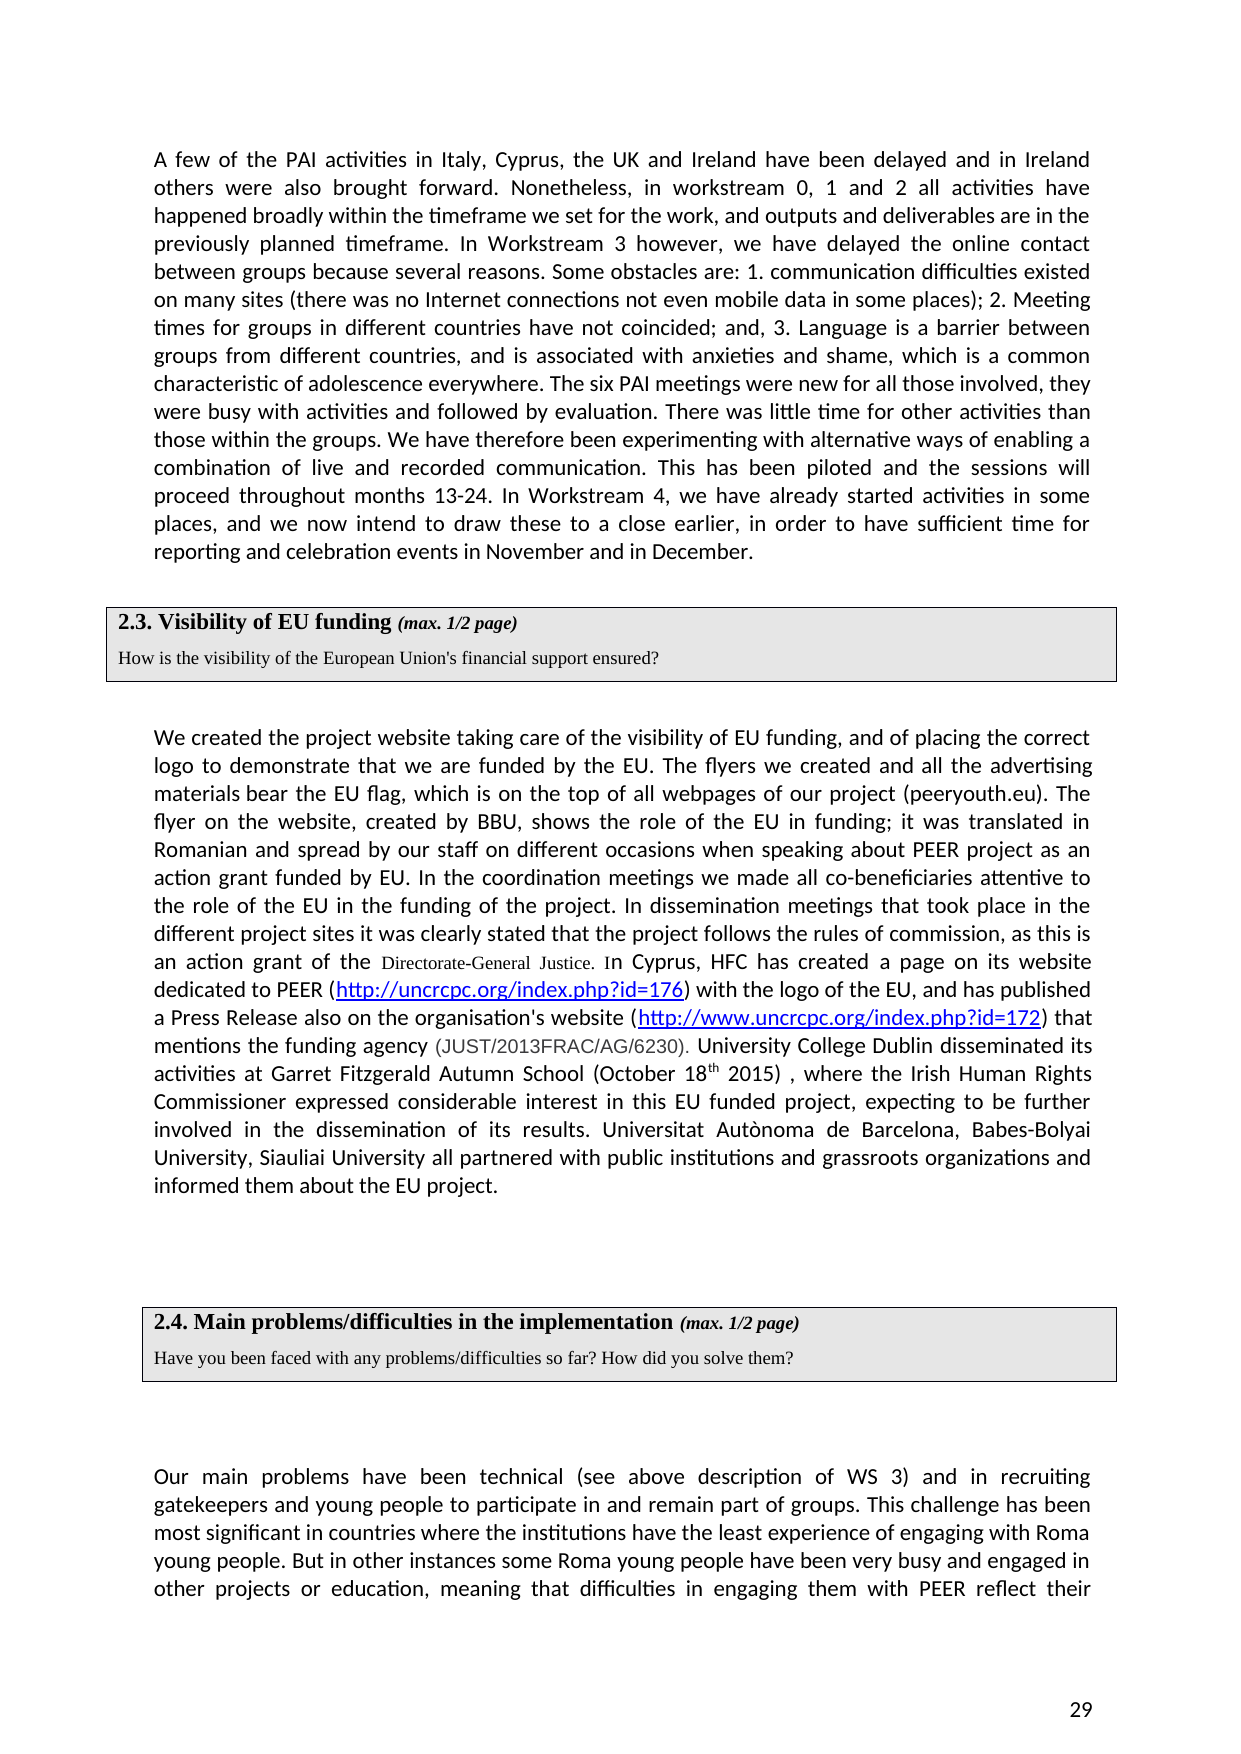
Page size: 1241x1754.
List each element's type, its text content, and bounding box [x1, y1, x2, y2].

table_header 2.3. Visibility of EU funding (max. 1/2 page) How is the visibility of the European Union's financial support ensured? [107, 608, 1116, 681]
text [153, 1462, 1092, 1602]
text We created the project website taking care of the visibility of EU funding, and of placing the correct logo to demonstrate that we are funded by the EU. The flyers we created and all the advertising materials bear the EU flag, which is on the top of all webpages of our project (peeryouth.eu). The flyer on the website, created by BBU, shows the role of the EU in funding; it was translated in Romanian and spread by our staff on different occasions when speaking about PEER project as an action grant funded by EU. In the coordination meetings we made all co-beneficiaries attentive to the role of the EU in the funding of the project. In dissemination meetings that took place in the different project sites it was clearly stated that the project follows the rules of commission, as this is an action grant of the Directorate-General Justice. In Cyprus, HFC has created a page on its website dedicated to PEER (http://uncrcpc.org/index.php?id=176) with the logo of the EU, and has published a Press Release also on the organisation's website (http://www.uncrcpc.org/index.php?id=172) that mentions the funding agency (JUST/2013FRAC/AG/6230). University College Dublin disseminated its activities at Garret Fitzgerald Autumn School (October 18th 2015) , where the Irish Human Rights Commissioner expressed considerable interest in this EU funded project, expecting to be further involved in the dissemination of its results. Universitat Autònoma de Barcelona, Babes-Bolyai University, Siauliai University all partnered with public institutions and grassroots organizations and informed them about the EU project. [153, 723, 1092, 1199]
table_header 2.4. Main problems/difficulties in the implementation (max. 1/2 page) Have you been faced with any problems/difficulties so far? How did you solve them? [143, 1308, 1116, 1381]
text A few of the PAI activities in Italy, Cyprus, the UK and Ireland have been delayed and in Ireland others were also brought forward. Nonetheless, in workstream 0, 1 and 2 all activities have happened broadly within the timeframe we set for the work, and outputs and deliverables are in the previously planned timeframe. In Workstream 3 however, we have delayed the online contact between groups because several reasons. Some obstacles are: 1. communication difficulties existed on many sites (there was no Internet connections not even mobile data in some places); 2. Meeting times for groups in different countries have not coincided; and, 3. Language is a barrier between groups from different countries, and is associated with anxieties and shame, which is a common characteristic of adolescence everywhere. The six PAI meetings were new for all those involved, they were busy with activities and followed by evaluation. There was little time for other activities than those within the groups. We have therefore been experimenting with alternative ways of enabling a combination of live and recorded communication. This has been piloted and the sessions will proceed throughout months 13-24. In Workstream 4, we have already started activities in some places, and we now intend to draw these to a close earlier, in order to have sufficient time for reporting and celebration events in November and in December. [153, 145, 1092, 566]
